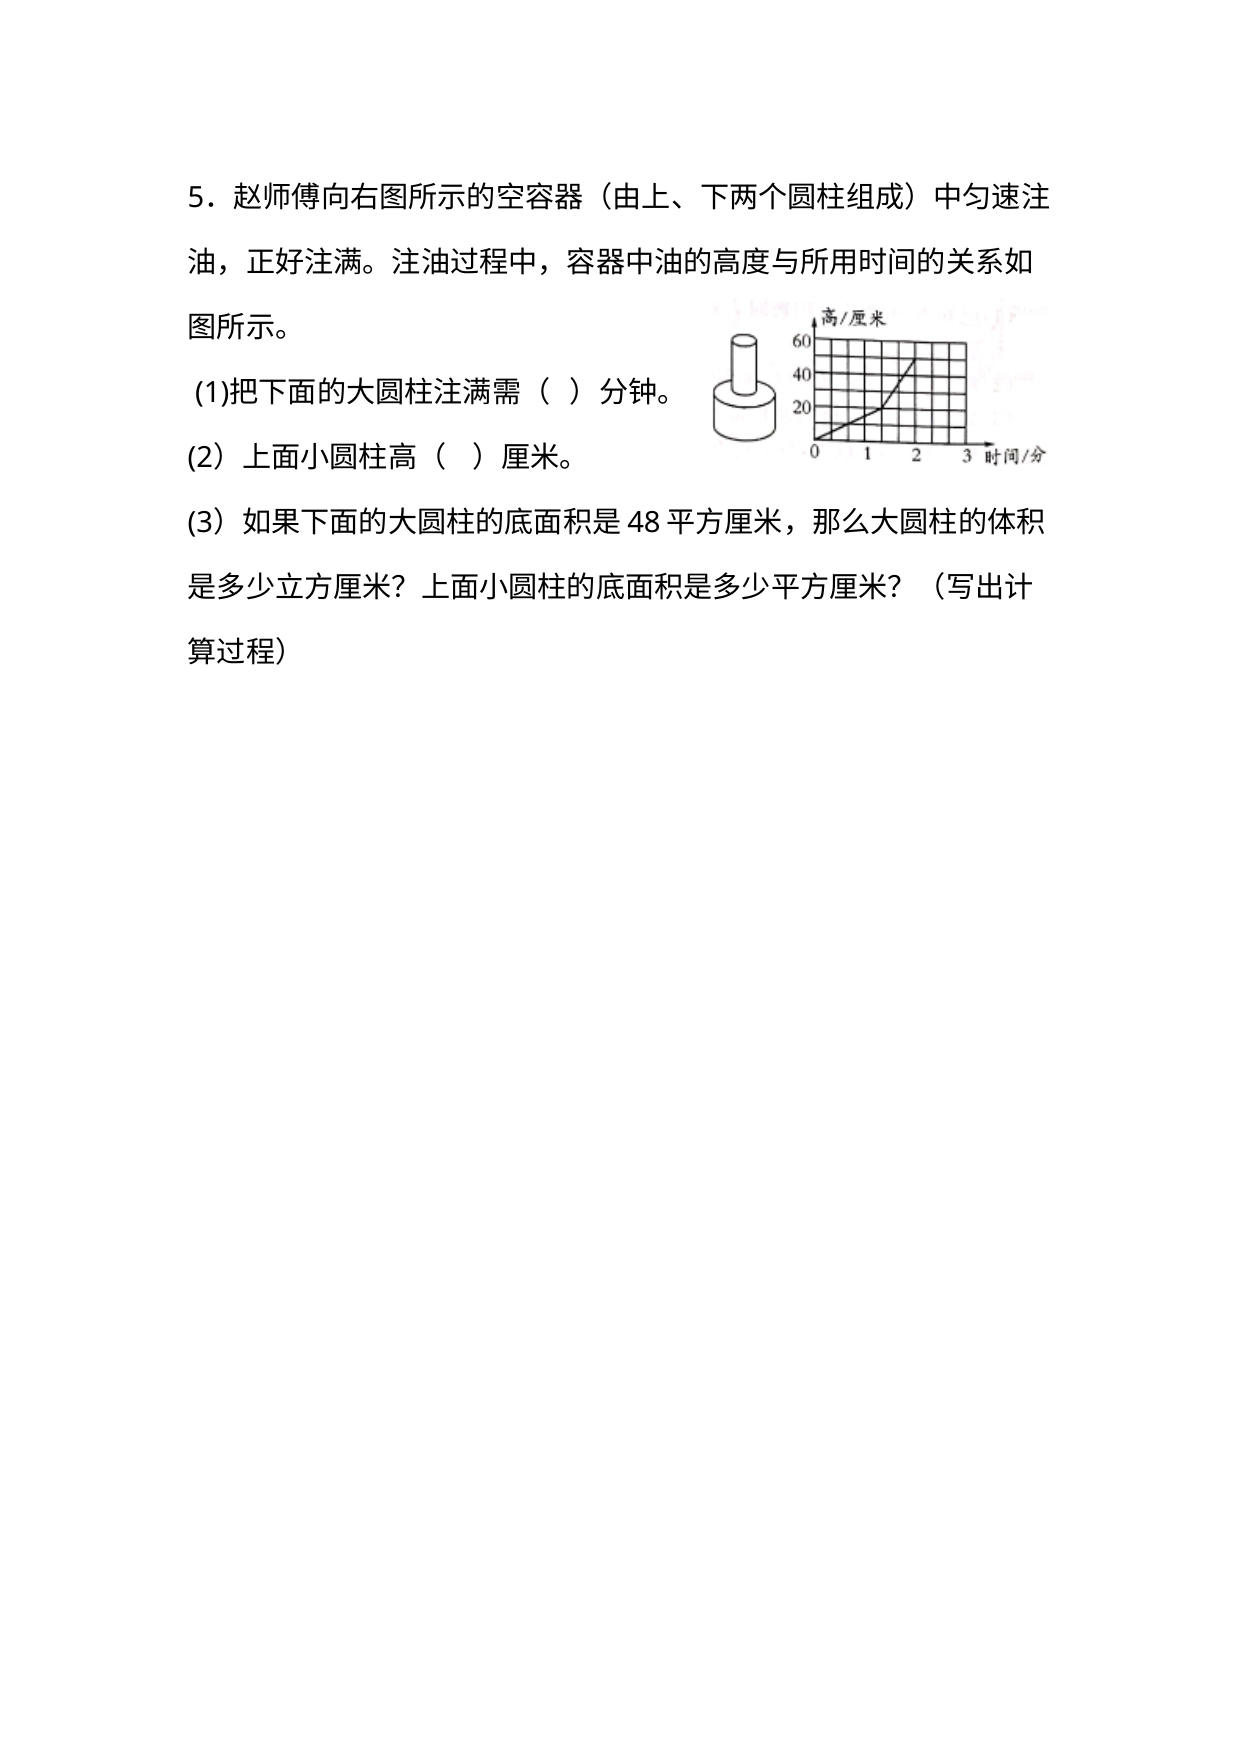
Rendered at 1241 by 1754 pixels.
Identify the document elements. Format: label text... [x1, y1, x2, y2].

text (2）上面小圆柱高（ ）厘米。 [187, 422, 1053, 487]
text (3）如果下面的大圆柱的底面积是48平方厘米，那么大圆柱的体积是多少立方厘米？上面小圆柱的底面积是多少平方厘米？（写出计算过程） [187, 487, 1053, 682]
text 5．赵师傅向右图所示的空容器（由上、下两个圆柱组成）中匀速注油，正好注满。注油过程中，容器中油的高度与所用时间的关系如图所示。 [187, 162, 1053, 357]
picture [712, 298, 1052, 471]
text (1)把下面的大圆柱注满需（ ）分钟。 [187, 357, 712, 422]
